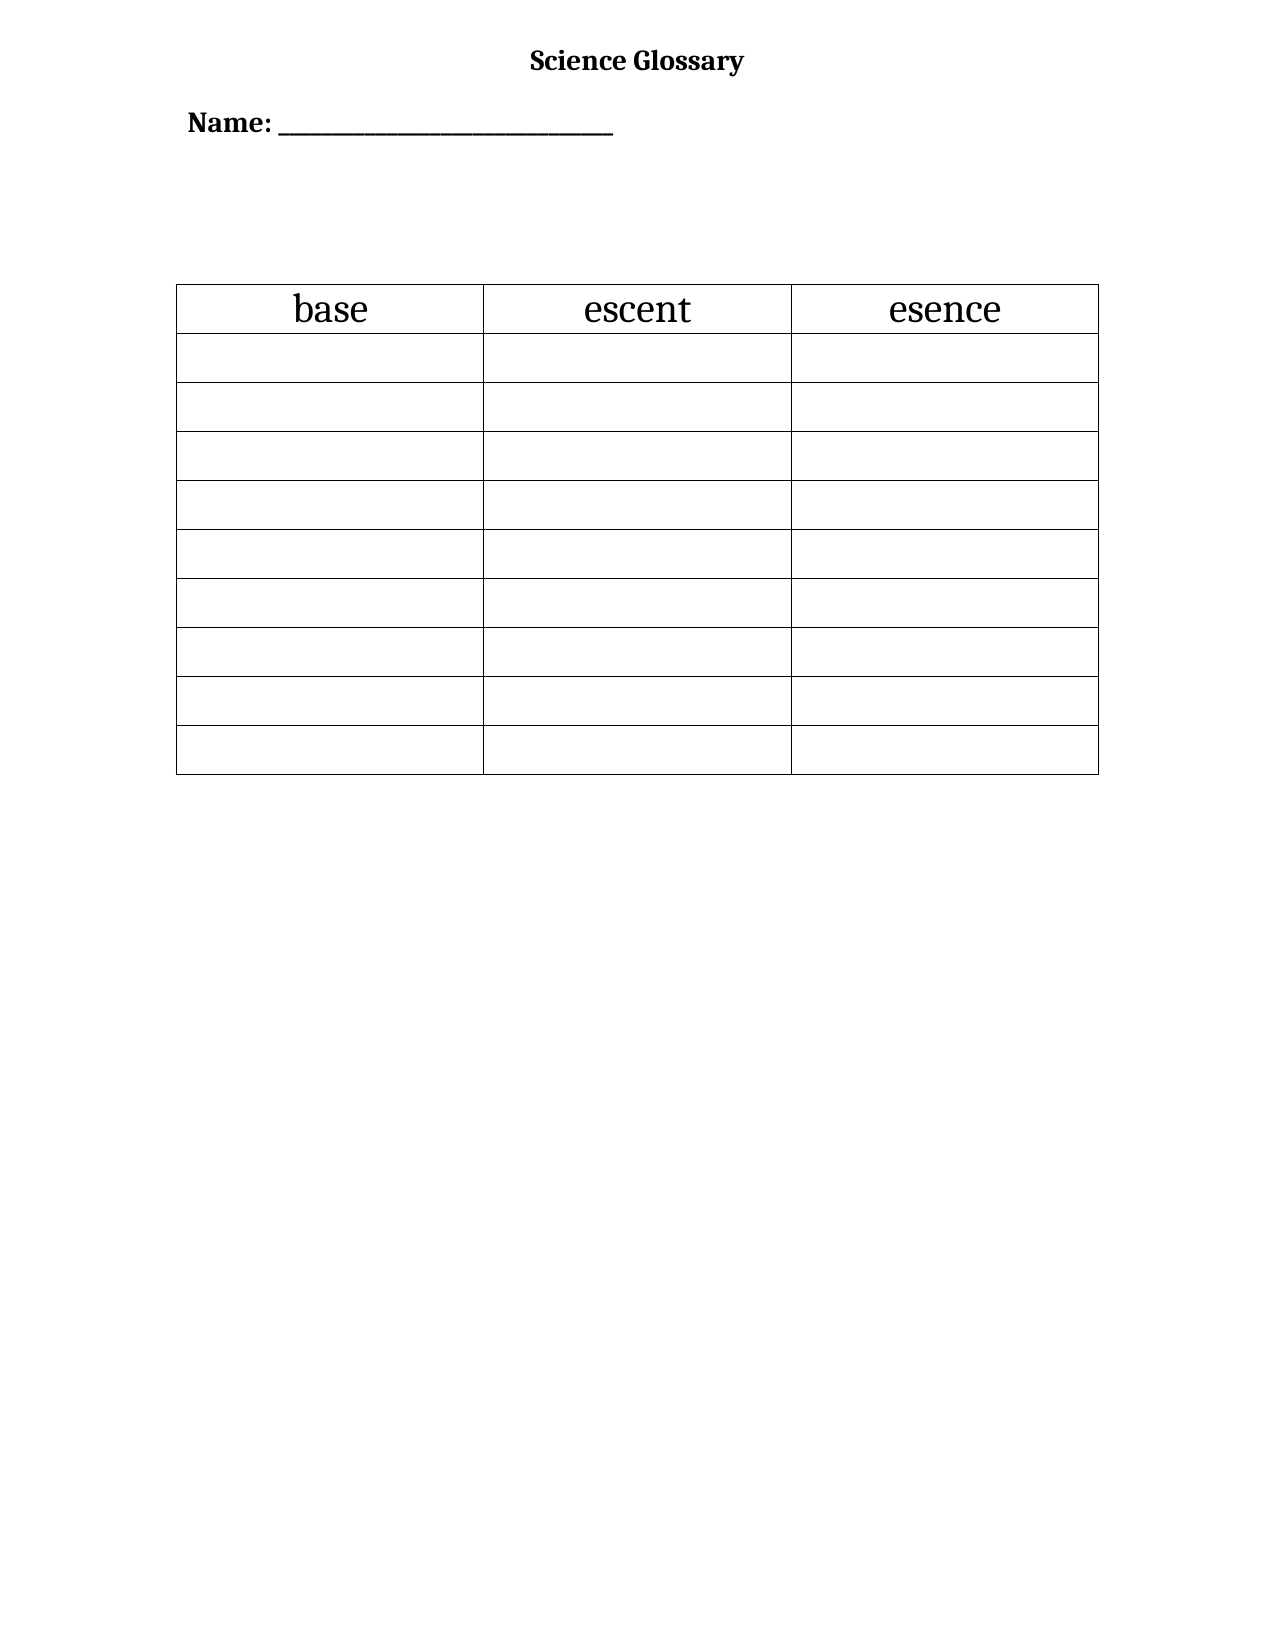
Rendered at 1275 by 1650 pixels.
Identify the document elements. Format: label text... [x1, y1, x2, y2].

table_cell [177, 383, 483, 431]
table_cell [177, 677, 483, 724]
table_header esence [792, 285, 1098, 333]
table_cell [484, 726, 791, 773]
table_cell [792, 481, 1098, 529]
table_cell [484, 383, 791, 431]
table_cell [177, 530, 483, 578]
table_cell [177, 726, 483, 773]
table_cell [792, 726, 1098, 773]
table_cell [177, 481, 483, 529]
table_cell [177, 628, 483, 676]
table_cell [484, 579, 791, 627]
table_cell [177, 579, 483, 627]
table_cell [484, 677, 791, 724]
table_cell [484, 628, 791, 676]
table_cell [484, 432, 791, 480]
table_cell [792, 432, 1098, 480]
table_cell [792, 579, 1098, 627]
table_cell [484, 481, 791, 529]
table_header base [177, 285, 483, 333]
table_cell [792, 530, 1098, 578]
table_cell [177, 432, 483, 480]
table_cell [484, 530, 791, 578]
table_cell [792, 628, 1098, 676]
table_header escent [484, 285, 791, 333]
table_cell [484, 334, 791, 382]
table_cell [792, 334, 1098, 382]
table_cell [177, 334, 483, 382]
table_cell [792, 383, 1098, 431]
table_cell [792, 677, 1098, 724]
